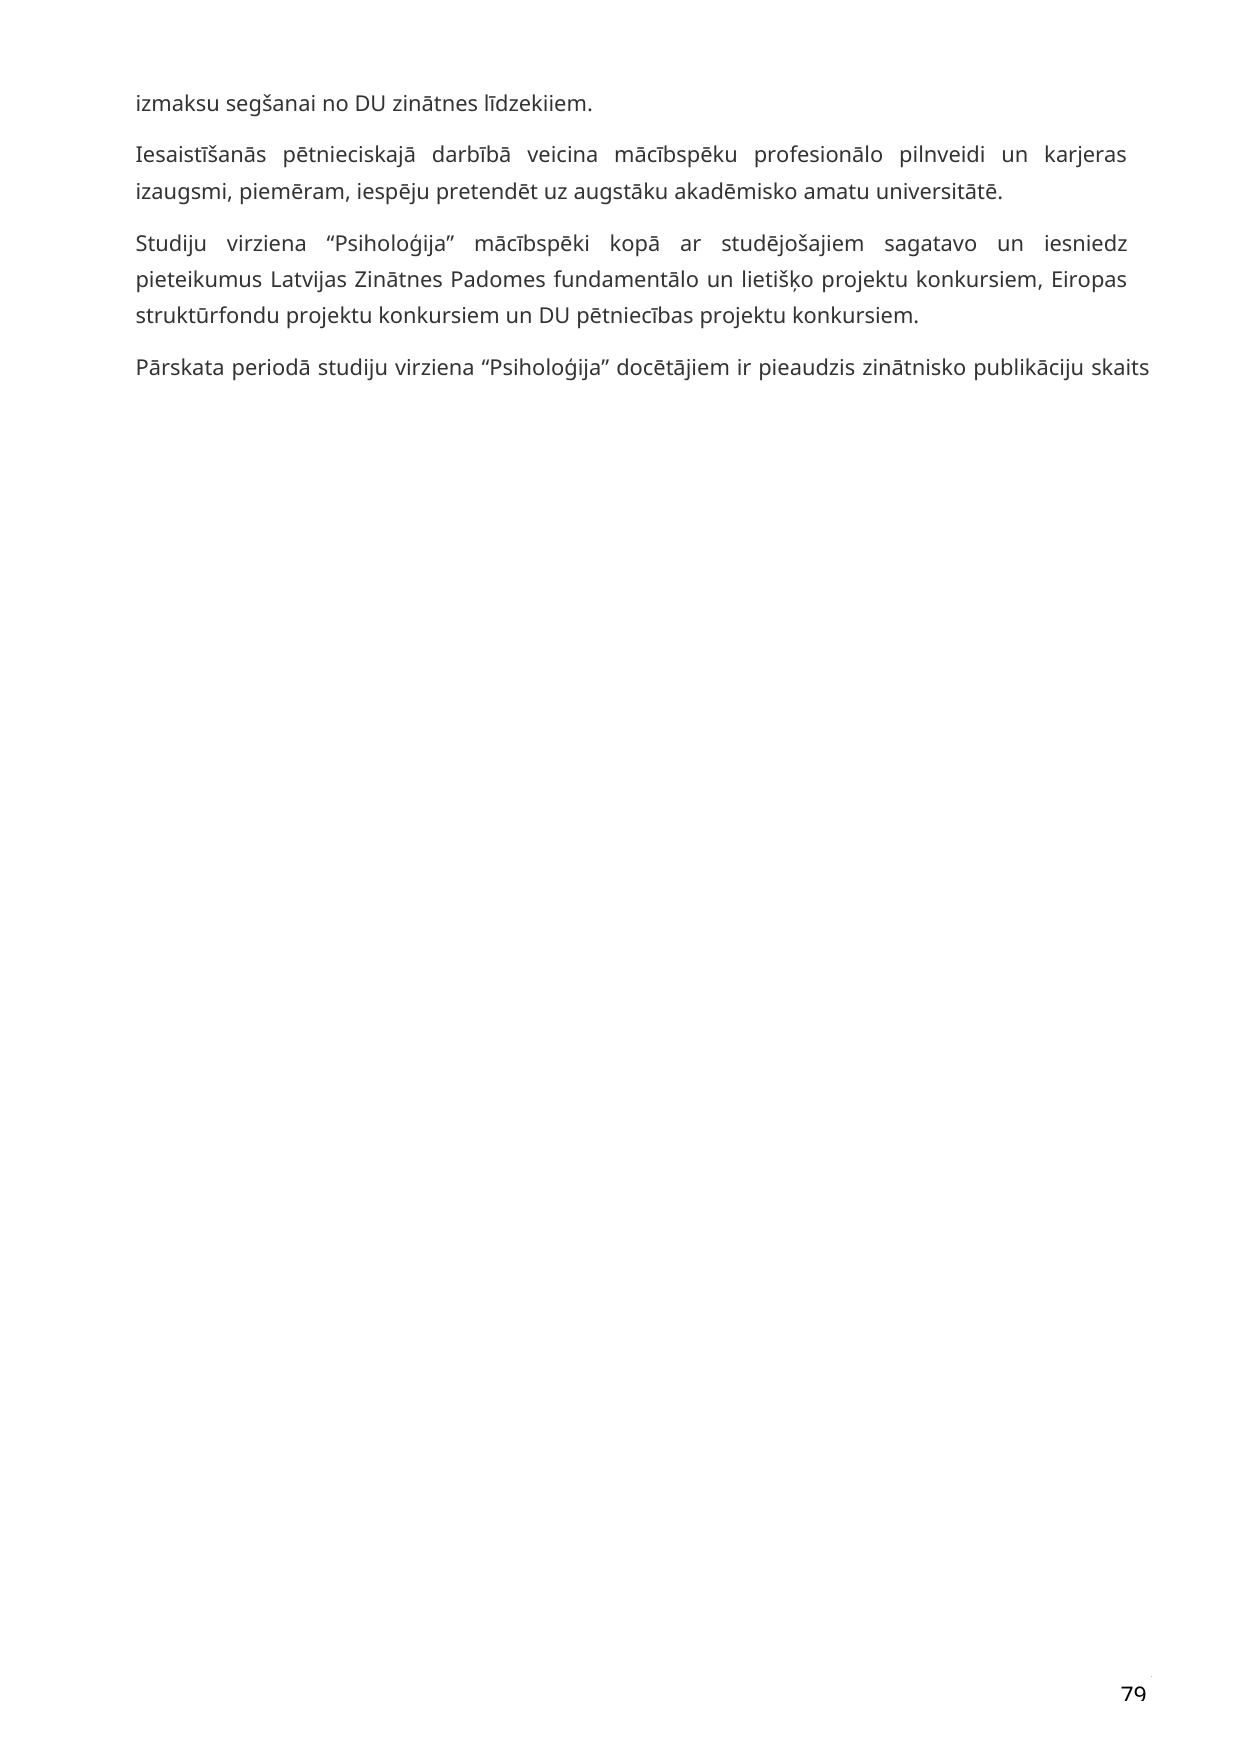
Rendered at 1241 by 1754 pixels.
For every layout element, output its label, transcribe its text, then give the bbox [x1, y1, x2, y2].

text Studiju virziena “Psiholoģija” mācībspēki kopā ar studējošajiem sagatavo un iesniedz pieteikumus Latvijas Zinātnes Padomes fundamentālo un lietišķo projektu konkursiem, Eiropas struktūrfondu projektu konkursiem un DU pētniecības projektu konkursiem. [135, 228, 1128, 330]
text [135, 87, 1129, 117]
text Iesaistīšanās pētnieciskajā darbībā veicina mācībspēku profesionālo pilnveidi un karjeras izaugsmi, piemēram, iespēju pretendēt uz augstāku akadēmisko amatu universitātē. [135, 139, 1128, 205]
text Pārskata periodā studiju virziena “Psiholoģija” docētājiem ir pieaudzis zinātnisko publikāciju skaits [135, 352, 1163, 382]
